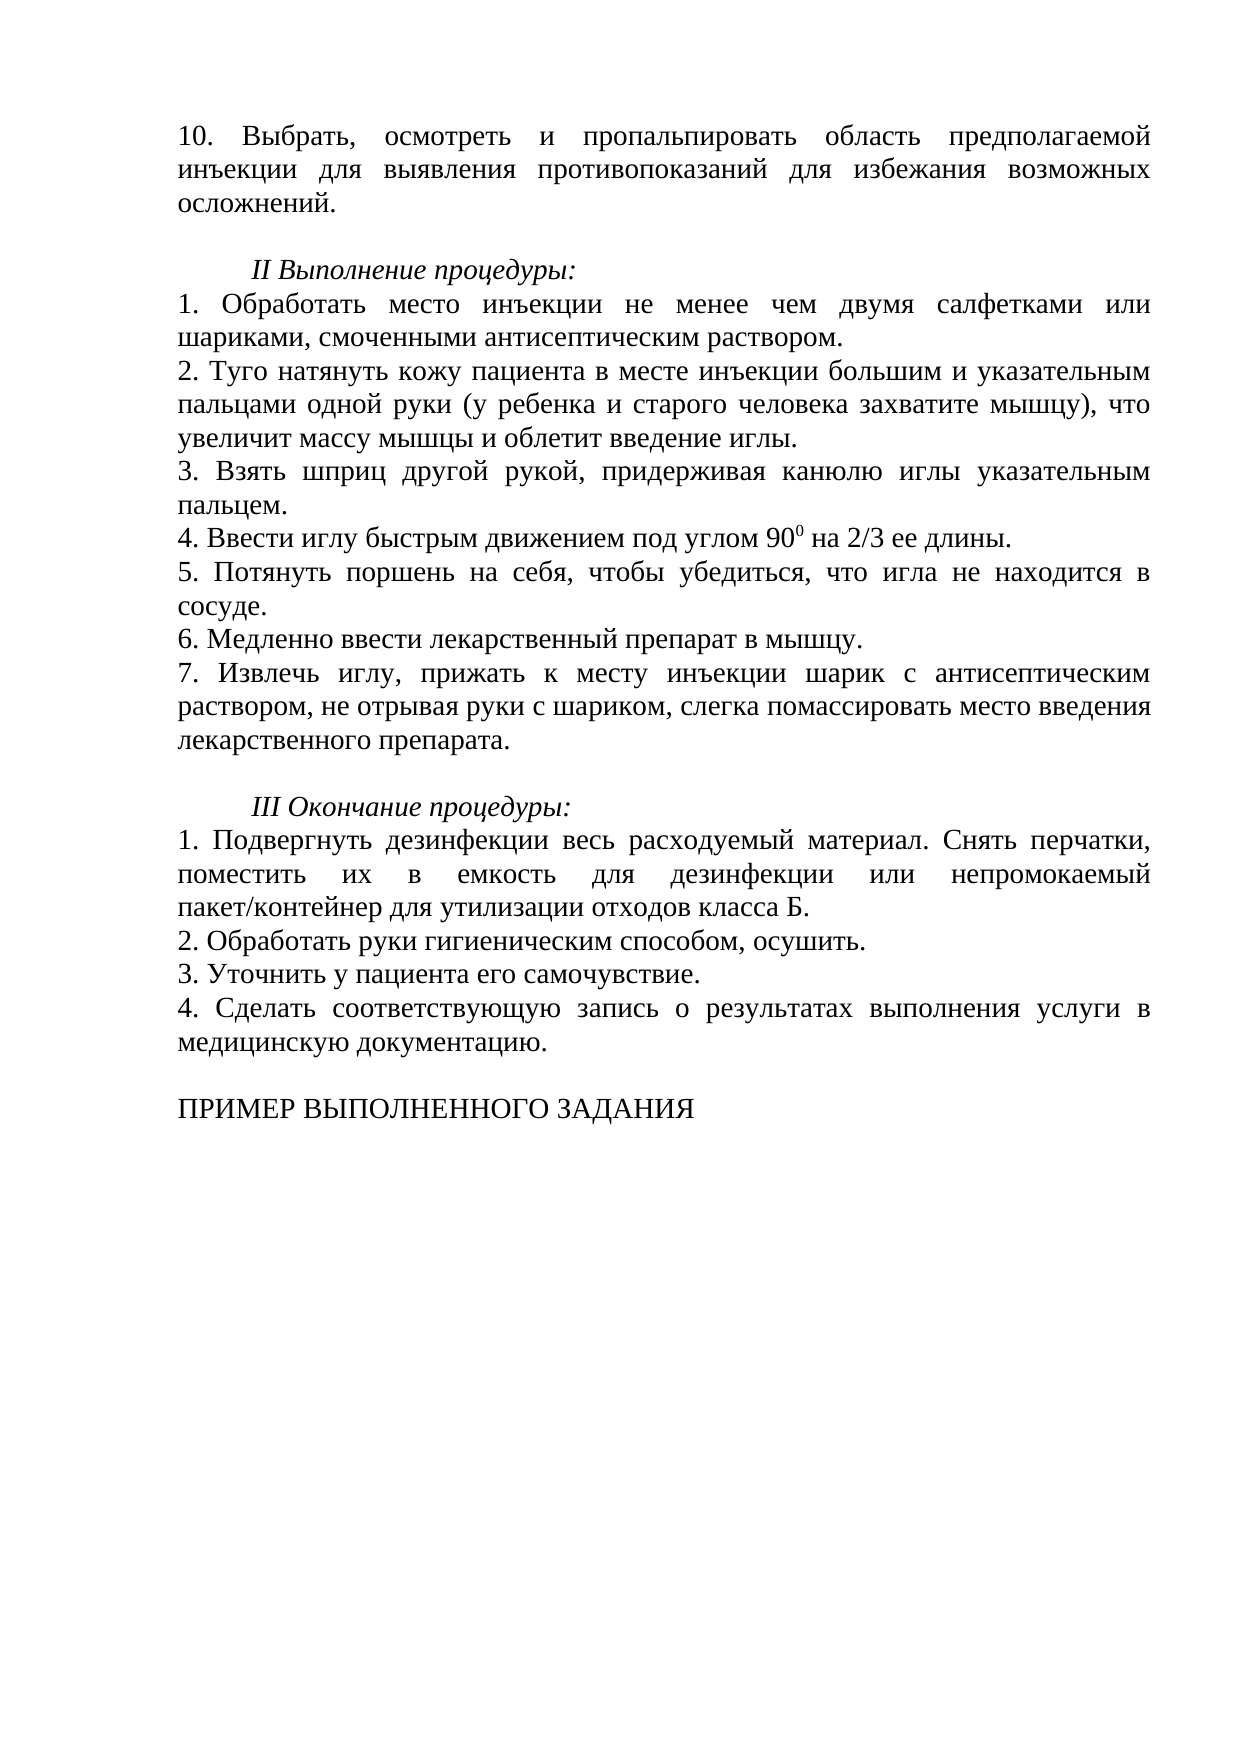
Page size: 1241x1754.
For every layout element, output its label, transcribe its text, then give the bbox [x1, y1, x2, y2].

text 7. Извлечь иглу, прижать к месту инъекции шарик с антисептическим раствором, не отрывая руки с шариком, слегка помассировать место введения лекарственного препарата. [177, 655, 1152, 755]
text 10. Выбрать, осмотреть и пропальпировать область предполагаемой инъекции для выявления противопоказаний для избежания возможных осложнений. [177, 118, 1152, 219]
text 2. Туго натянуть кожу пациента в месте инъекции большим и указательным пальцами одной руки (у ребенка и старого человека захватите мышцу), что увеличит массу мышцы и облетит введение иглы. [177, 353, 1152, 453]
text 1. Подвергнуть дезинфекции весь расходуемый материал. Снять перчатки, поместить их в емкость для дезинфекции или непромокаемый пакет/контейнер для утилизации отходов класса Б. [177, 822, 1152, 923]
text 1. Обработать место инъекции не менее чем двумя салфетками или шариками, смоченными антисептическим раствором. [177, 286, 1152, 353]
text 3. Взять шприц другой рукой, придерживая канюлю иглы указательным пальцем. [177, 453, 1152, 521]
text 5. Потянуть поршень на себя, чтобы убедиться, что игла не находится в сосуде. [177, 554, 1152, 621]
text 2. Обработать руки гигиеническим способом, осушить. [177, 923, 1152, 957]
text 3. Уточнить у пациента его самочувствие. [177, 957, 1152, 990]
text III Окончание процедуры: [177, 789, 1152, 822]
text 4. Ввести иглу быстрым движением под углом 900 на 2/3 ее длины. [177, 521, 1152, 554]
text ПРИМЕР ВЫПОЛНЕННОГО ЗАДАНИЯ [177, 1091, 1152, 1124]
text 6. Медленно ввести лекарственный препарат в мышцу. [177, 621, 1152, 655]
text II Выполнение процедуры: [177, 252, 1152, 286]
text 4. Сделать соответствующую запись о результатах выполнения услуги в медицинскую документацию. [177, 990, 1152, 1057]
